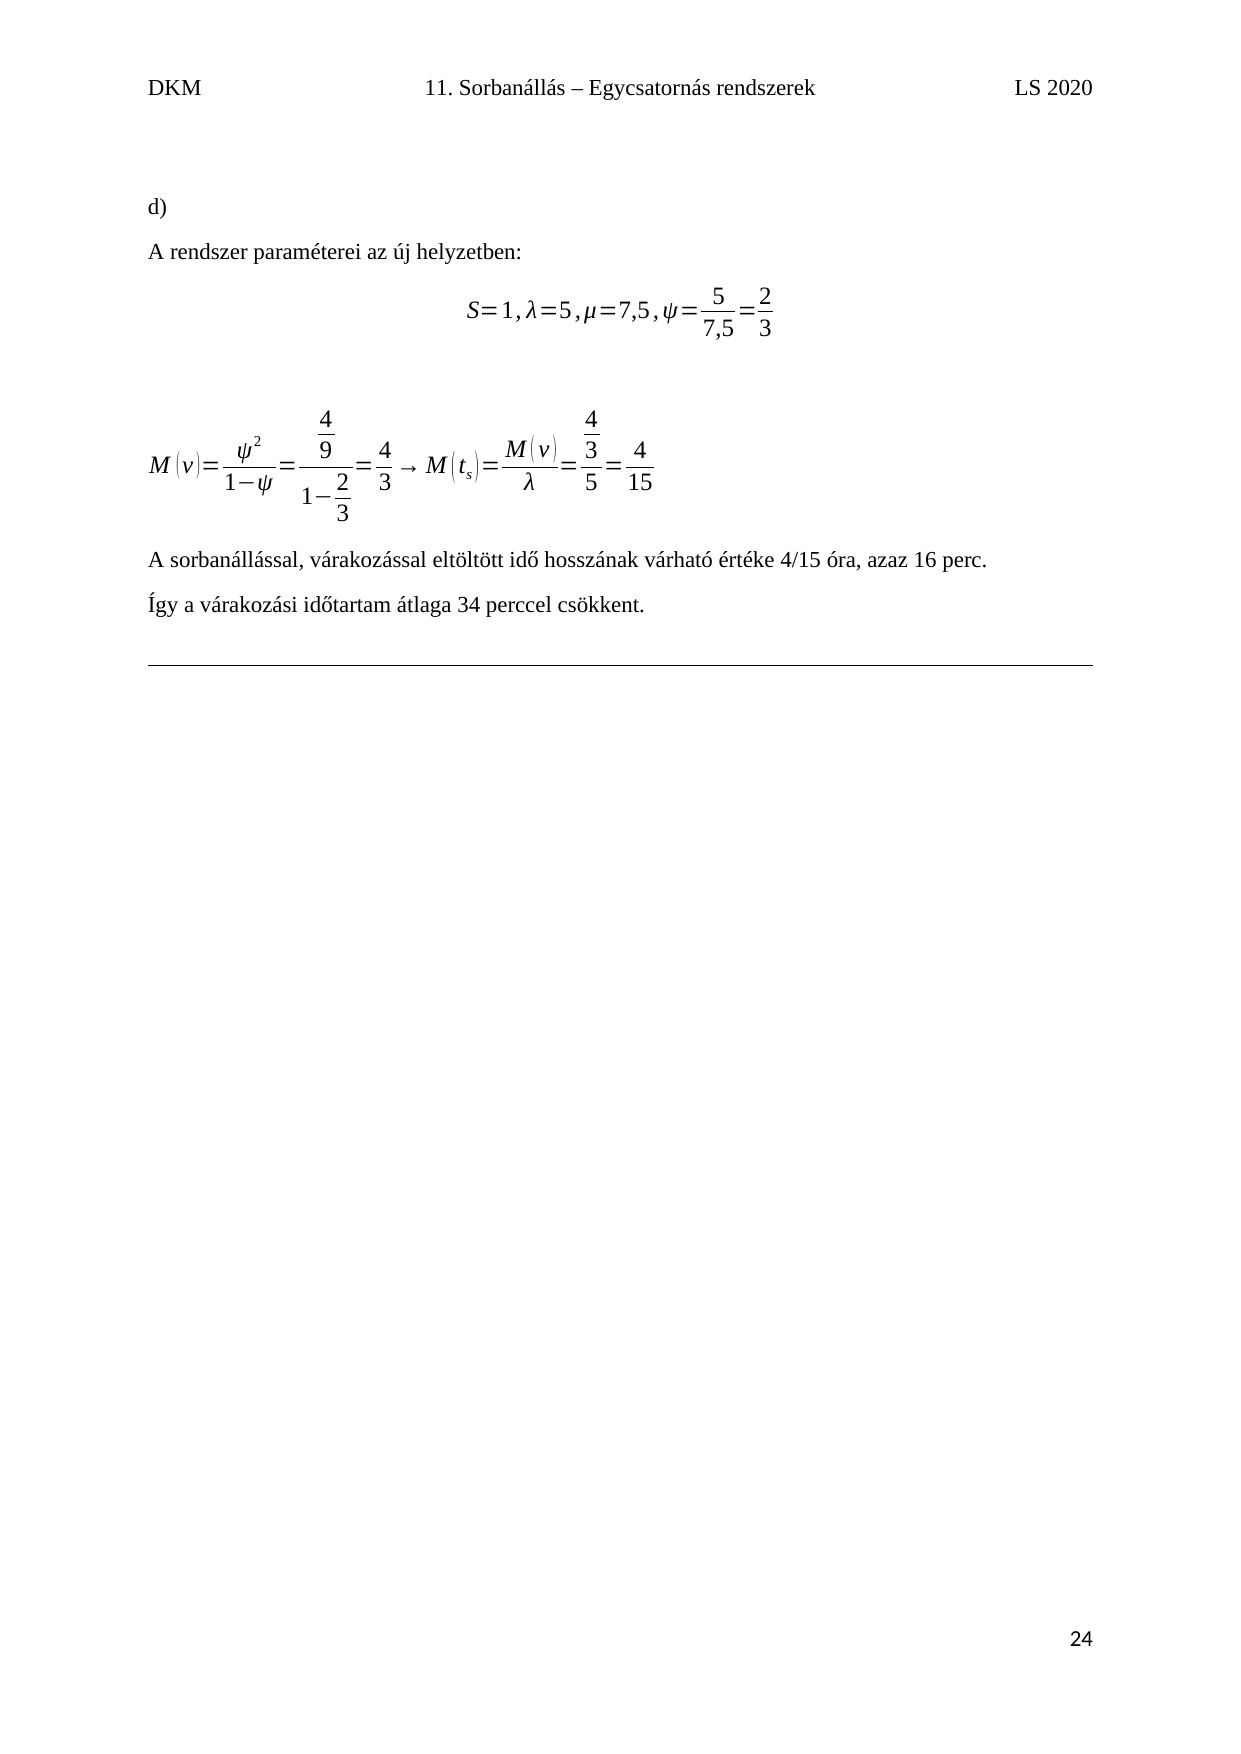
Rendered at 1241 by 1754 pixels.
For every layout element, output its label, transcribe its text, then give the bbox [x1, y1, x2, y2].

text A sorbanállással, várakozással eltöltött idő hosszának várható értéke 4/15 óra, azaz 16 perc. [148, 546, 1093, 573]
text d) [148, 193, 1093, 219]
text A rendszer paraméterei az új helyzetben: [148, 238, 1093, 264]
text Így a várakozási időtartam átlaga 34 perccel csökkent. [148, 591, 1093, 618]
